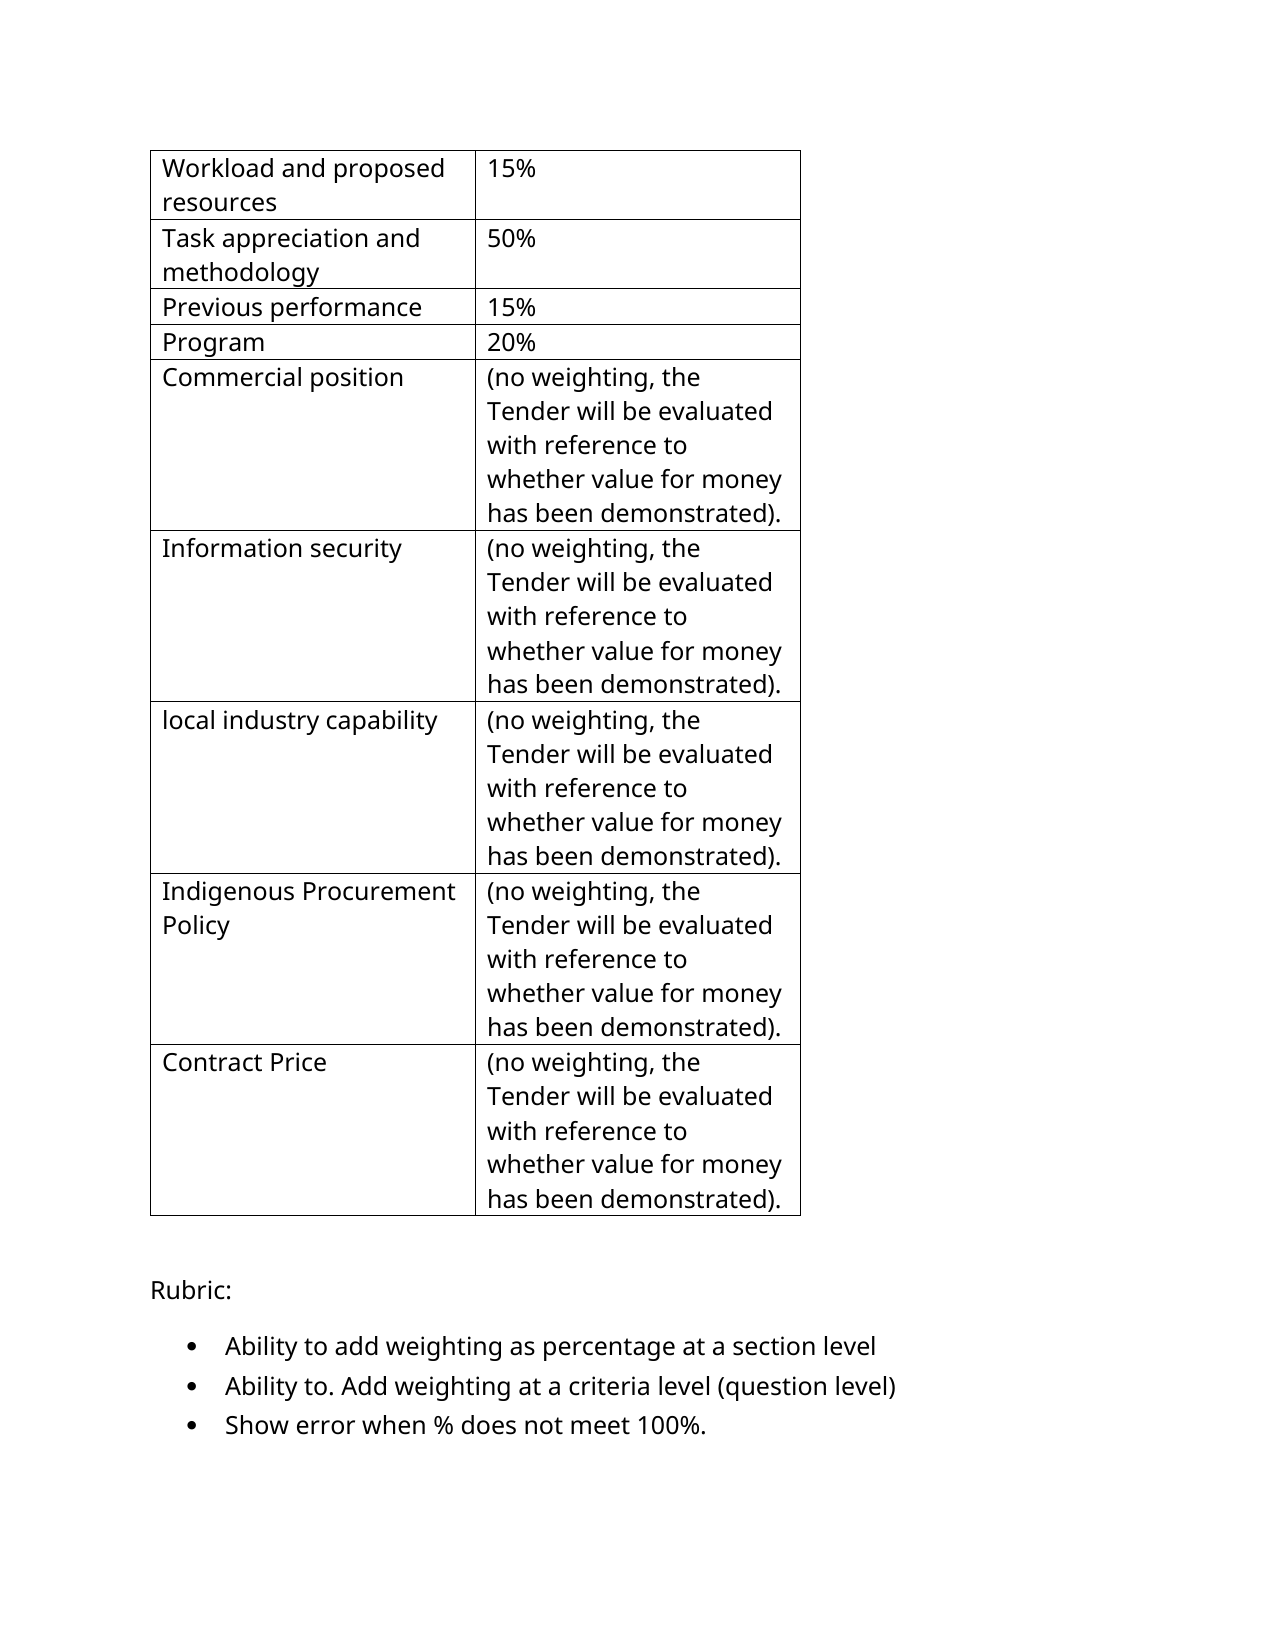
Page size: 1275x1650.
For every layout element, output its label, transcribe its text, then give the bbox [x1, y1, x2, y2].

table_cell 20% [476, 325, 800, 358]
table_cell Program [151, 325, 475, 358]
table_cell 50% [476, 220, 800, 288]
table_cell Indigenous Procurement Policy [151, 874, 475, 1044]
text Rubric: [150, 1272, 1125, 1307]
table_cell Information security [151, 531, 475, 701]
table_cell local industry capability [151, 702, 475, 873]
table_cell 15% [476, 289, 800, 323]
table_cell Task appreciation and methodology [151, 220, 475, 288]
table_cell (no weighting, the Tender will be evaluated with reference to whether value for money has been demonstrated). [476, 702, 800, 873]
list Show error when % does not meet 100%. [187, 1408, 1125, 1442]
list Ability to. Add weighting at a criteria level (question level) [187, 1368, 1125, 1402]
table_cell (no weighting, the Tender will be evaluated with reference to whether value for money has been demonstrated). [476, 874, 800, 1044]
table_cell 15% [476, 151, 800, 219]
table_cell Workload and proposed resources [151, 151, 475, 219]
table_cell (no weighting, the Tender will be evaluated with reference to whether value for money has been demonstrated). [476, 531, 800, 701]
table_cell (no weighting, the Tender will be evaluated with reference to whether value for money has been demonstrated). [476, 1045, 800, 1215]
table_cell Contract Price [151, 1045, 475, 1215]
list Ability to add weighting as percentage at a section level [187, 1329, 1125, 1363]
table_cell Previous performance [151, 289, 475, 323]
table_cell Commercial position [151, 360, 475, 530]
table_cell (no weighting, the Tender will be evaluated with reference to whether value for money has been demonstrated). [476, 360, 800, 530]
